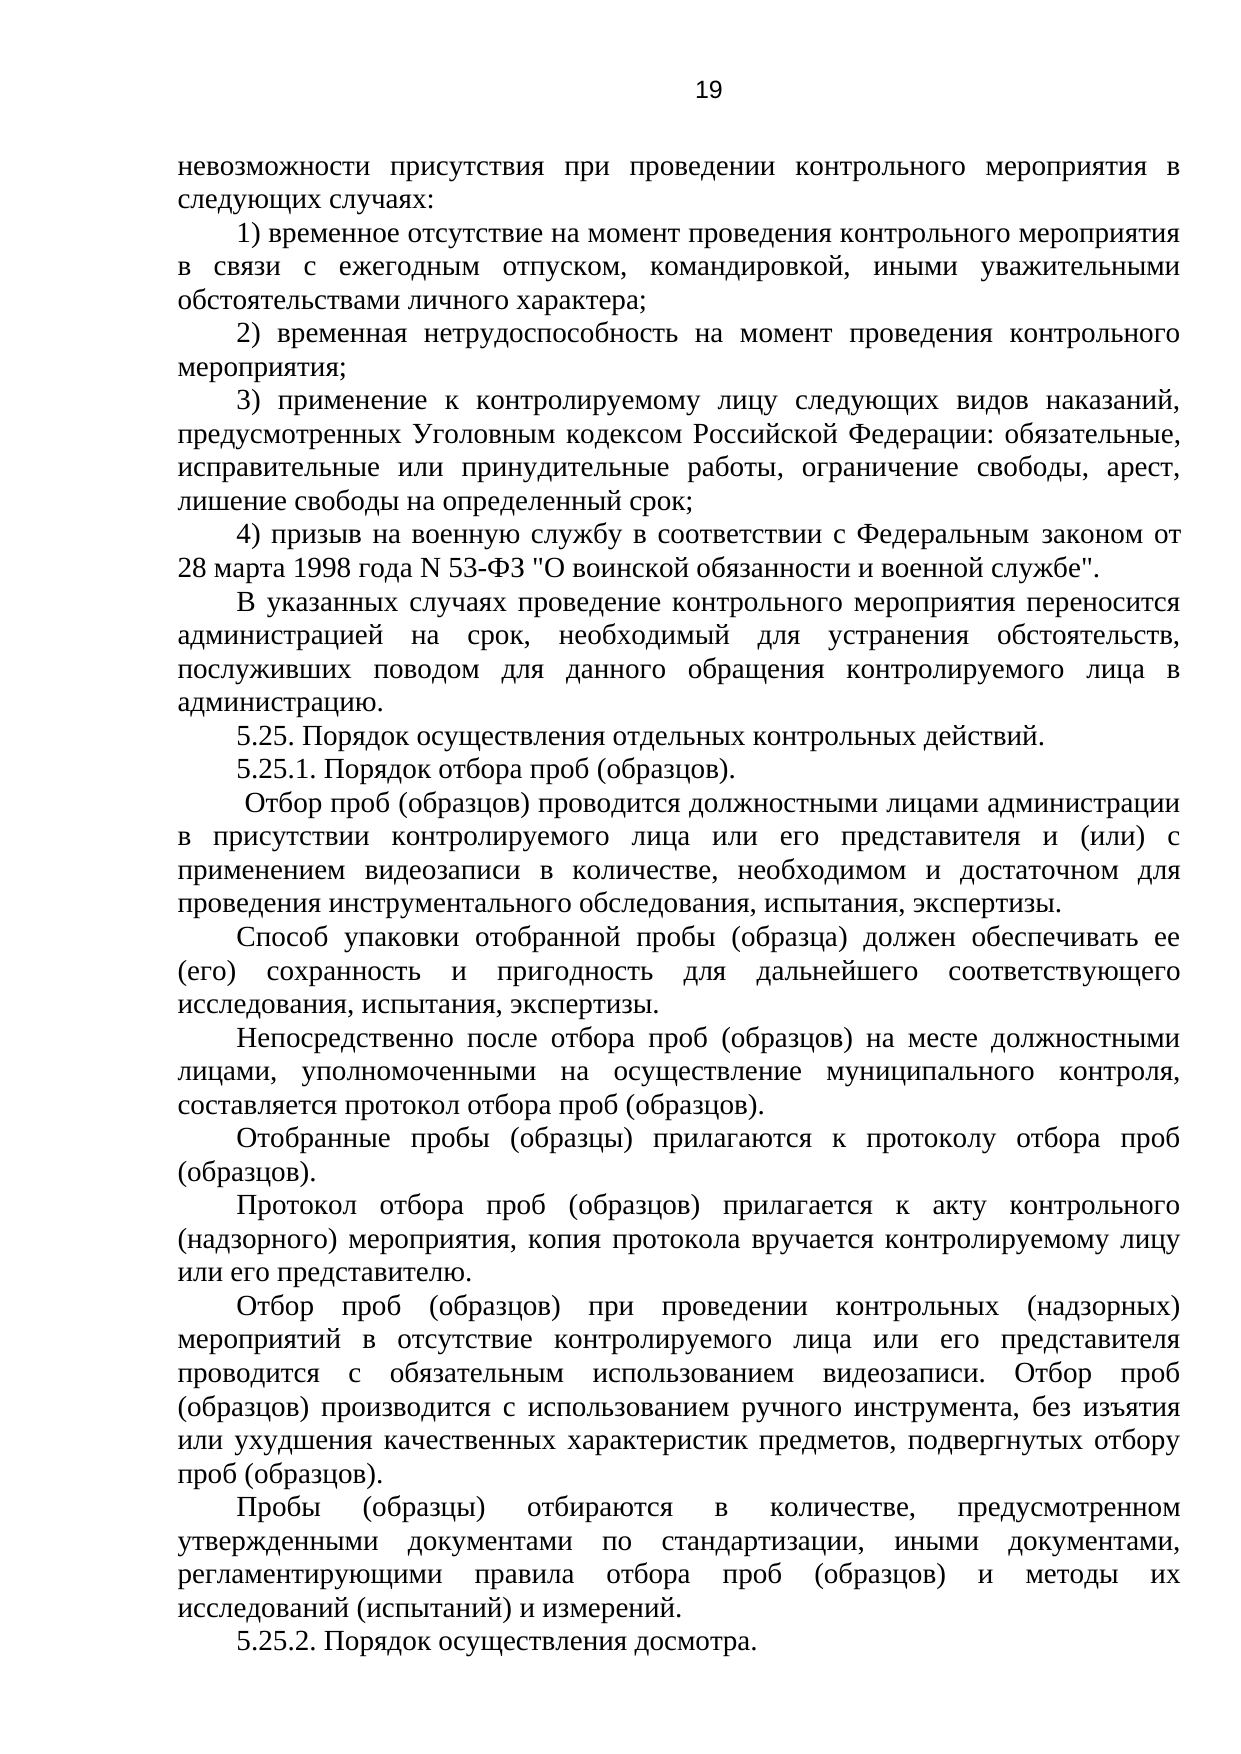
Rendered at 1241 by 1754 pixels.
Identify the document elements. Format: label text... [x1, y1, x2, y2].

text Отбор проб (образцов) при проведении контрольных (надзорных) мероприятий в отсутствие контролируемого лица или его представителя проводится с обязательным использованием видеозаписи. Отбор проб (образцов) производится с использованием ручного инструмента, без изъятия или ухудшения качественных характеристик предметов, подвергнутых отбору проб (образцов). [177, 1288, 1181, 1489]
text 2) временная нетрудоспособность на момент проведения контрольного мероприятия; [177, 315, 1181, 382]
text 3) применение к контролируемому лицу следующих видов наказаний, предусмотренных Уголовным кодексом Российской Федерации: обязательные, исправительные или принудительные работы, ограничение свободы, арест, лишение свободы на определенный срок; [177, 382, 1181, 517]
text 5.25.2. Порядок осуществления досмотра. [177, 1623, 1181, 1657]
text Непосредственно после отбора проб (образцов) на месте должностными лицами, уполномоченными на осуществление муниципального контроля, составляется протокол отбора проб (образцов). [177, 1020, 1181, 1120]
text 4) призыв на военную службу в соответствии с Федеральным законом от 28 марта 1998 года N 53-ФЗ "О воинской обязанности и военной службе". [177, 517, 1181, 584]
text Отбор проб (образцов) проводится должностными лицами администрации в присутствии контролируемого лица или его представителя и (или) с применением видеозаписи в количестве, необходимом и достаточном для проведения инструментального обследования, испытания, экспертизы. [177, 785, 1181, 919]
text 1) временное отсутствие на момент проведения контрольного мероприятия в связи с ежегодным отпуском, командировкой, иными уважительными обстоятельствами личного характера; [177, 215, 1181, 315]
text Пробы (образцы) отбираются в количестве, предусмотренном утвержденными документами по стандартизации, иными документами, регламентирующими правила отбора проб (образцов) и методы их исследований (испытаний) и измерений. [177, 1489, 1181, 1623]
text 5.25. Порядок осуществления отдельных контрольных действий. [177, 718, 1181, 751]
text Протокол отбора проб (образцов) прилагается к акту контрольного (надзорного) мероприятия, копия протокола вручается контролируемому лицу или его представителю. [177, 1187, 1181, 1288]
text Способ упаковки отобранной пробы (образца) должен обеспечивать ее (его) сохранность и пригодность для дальнейшего соответствующего исследования, испытания, экспертизы. [177, 919, 1181, 1020]
text В указанных случаях проведение контрольного мероприятия переносится администрацией на срок, необходимый для устранения обстоятельств, послуживших поводом для данного обращения контролируемого лица в администрацию. [177, 584, 1181, 718]
text Отобранные пробы (образцы) прилагаются к протоколу отбора проб (образцов). [177, 1120, 1181, 1187]
text 5.25.1. Порядок отбора проб (образцов). [177, 751, 1181, 785]
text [177, 148, 1181, 215]
